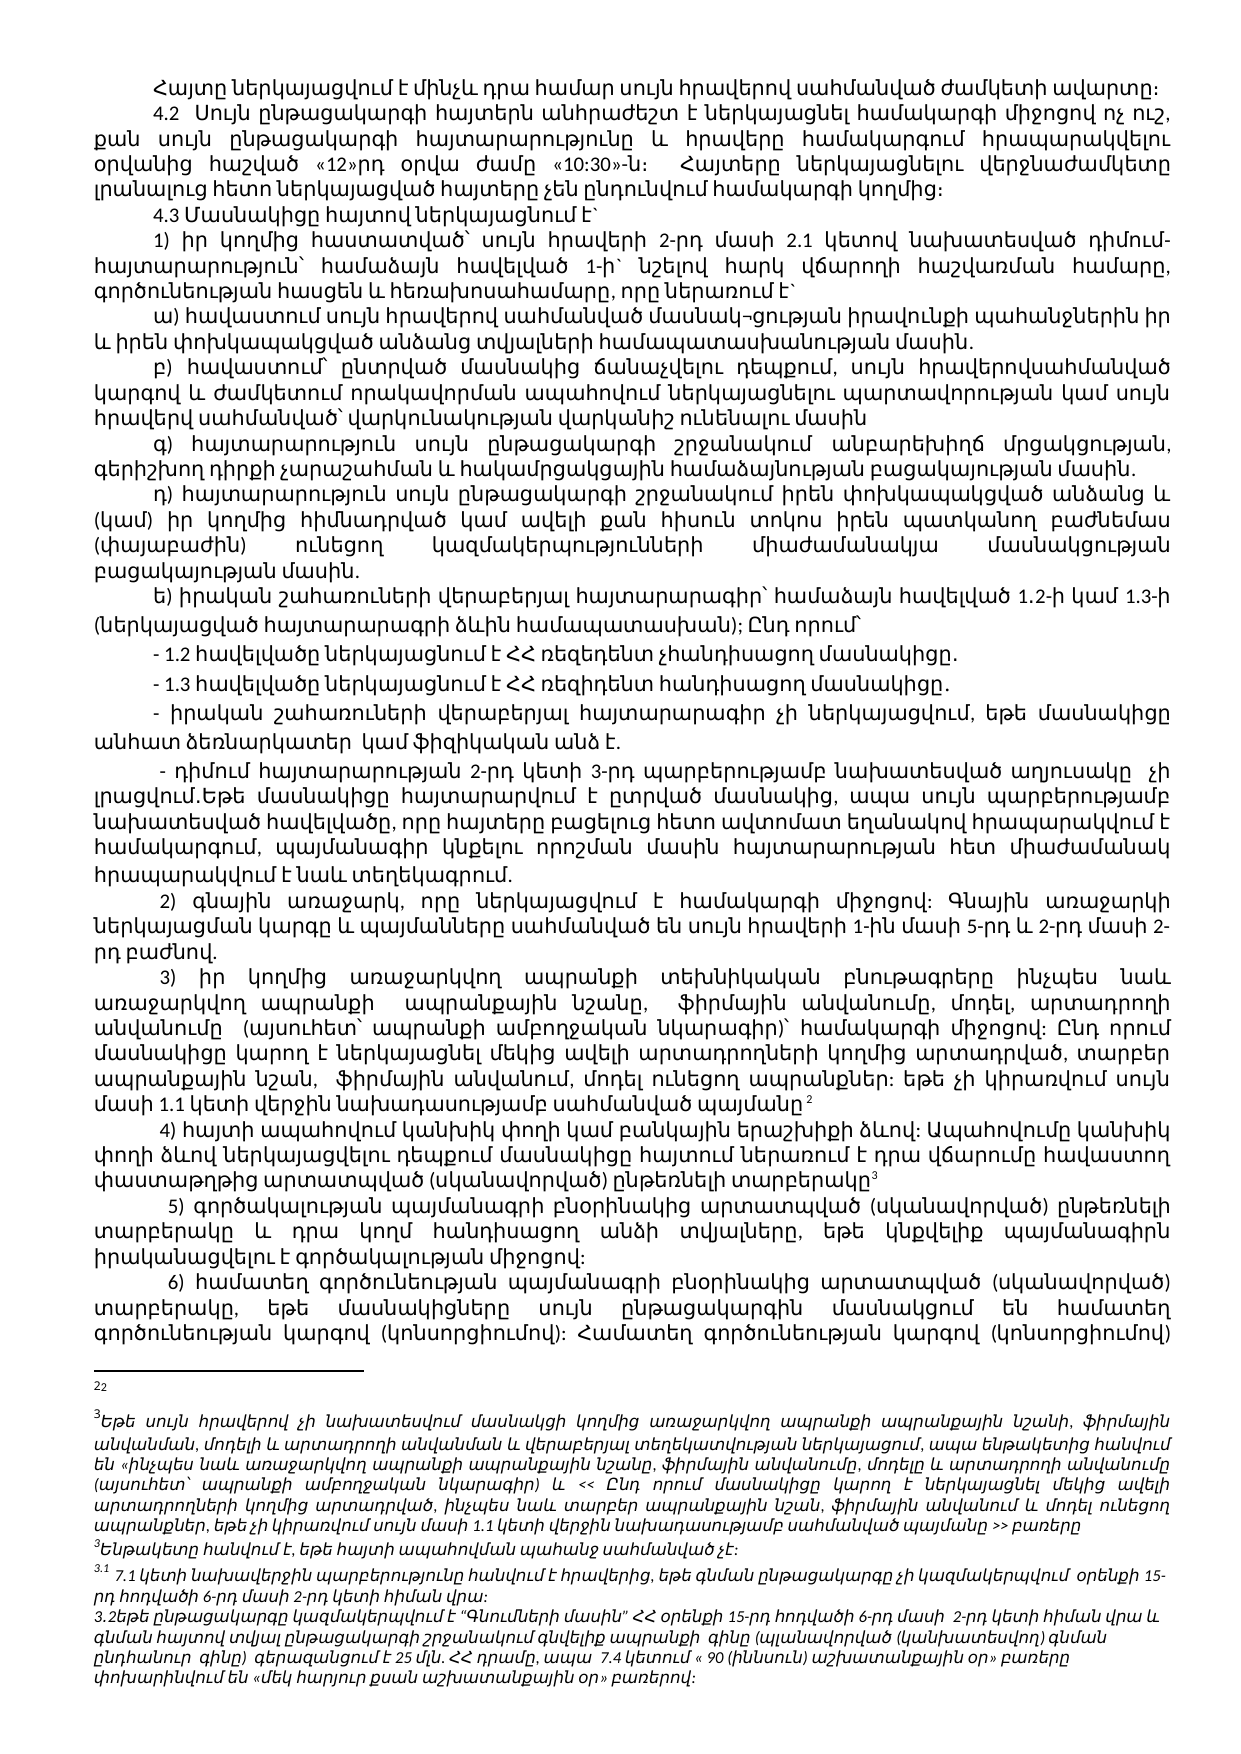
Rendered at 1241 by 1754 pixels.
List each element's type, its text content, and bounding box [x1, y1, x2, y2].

text Հայտը ներկայացվում է մինչև դրա համար սույն հրավերով սահմանված ժամկետի ավարտը։ [94, 75, 1171, 100]
text գ) հայտարարություն սույն ընթացակարգի շրջանակում անբարեխիղճ մրցակցության, գերիշխող դիրքի չարաշահման և հակամրցակցային համաձայնության բացակայության մասին. [94, 431, 1171, 482]
text - իրական շահառուների վերաբերյալ հայտարարագիր չի ներկայացվում, եթե մասնակիցը անհատ ձեռնարկատեր կամ ֆիզիկական անձ է. [94, 700, 1171, 754]
text ե) իրական շահառուների վերաբերյալ հայտարարագիր՝ համաձայն հավելված 1․2-ի կամ 1.3-ի (ներկայացված հայտարարագրի ձևին համապատասխան); Ընդ որում՝ [94, 583, 1171, 638]
text բ) հավաստում՝ ընտրված մասնակից ճանաչվելու դեպքում, սույն հրավերովսահմանված կարգով և ժամկետում որակավորման ապահովում ներկայացնելու պարտավորության կամ սույն հրավերվ սահմանված՝ վարկունակության վարկանիշ ունենալու մասին [94, 354, 1171, 431]
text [94, 1269, 1171, 1346]
text - 1.2 հավելվածը ներկայացնում է ՀՀ ռեզեդենտ չհանդիսացող մասնակիցը․ [94, 642, 1171, 667]
text - 1.3 հավելվածը ներկայացնում է ՀՀ ռեզիդենտ հանդիսացող մասնակիցը․ [94, 671, 1171, 696]
text 4.3 Մասնակիցը հայտով ներկայացնում է` [94, 202, 1171, 227]
text - դիմում հայտարարության 2-րդ կետի 3-րդ պարբերությամբ նախատեսված աղյուսակը չի լրացվում․Եթե մասնակիցը հայտարարվում է ըտրված մասնակից, ապա սույն պարբերությամբ նախատեսված հավելվածը, որը հայտերը բացելուց հետո ավտոմատ եղանակով հրապարակվում է համակարգում, պայմանագիր կնքելու որոշման մասին հայտարարության հետ միաժամանակ հրապարակվում է նաև տեղեկագրում. [94, 758, 1171, 888]
text 1) իր կողմից հաստատված՝ սույն հրավերի 2-րդ մասի 2.1 կետով նախատեսված դիմում-հայտարարություն՝ համաձայն հավելված 1-ի` նշելով հարկ վճարողի հաշվառման համարը, գործունեության հասցեն և հեռախոսահամարը, որը ներառում է` [94, 227, 1171, 304]
text 5) գործակալության պայմանագրի բնօրինակից արտատպված (սկանավորված) ընթեռնելի տարբերակը և դրա կողմ հանդիսացող անձի տվյալները, եթե կնքվելիք պայմանագիրն իրականացվելու է գործակալության միջոցով: [94, 1193, 1171, 1269]
text դ) հայտարարություն սույն ընթացակարգի շրջանակում իրեն փոխկապակցված անձանց և (կամ) իր կողմից հիմնադրված կամ ավելի քան հիսուն տոկոս իրեն պատկանող բաժնեմաս (փայաբաժին) ունեցող կազմակերպությունների միաժամանակյա մասնակցության բացակայության մասին. [94, 482, 1171, 583]
text 2) գնային առաջարկ, որը ներկայացվում է համակարգի միջոցով: Գնային առաջարկի ներկայացման կարգը և պայմանները սահմանված են սույն հրավերի 1-ին մասի 5-րդ և 2-րդ մասի 2-րդ բաժնով. [94, 888, 1171, 964]
text 3) իր կողմից առաջարկվող ապրանքի տեխնիկական բնութագրերը ինչպես նաև առաջարկվող ապրանքի ապրանքային նշանը, ֆիրմային անվանումը, մոդել, արտադրողի անվանումը (այսուհետ՝ ապրանքի ամբողջական նկարագիր)՝ համակարգի միջոցով: Ընդ որում մասնակիցը կարող է ներկայացնել մեկից ավելի արտադրողների կողմից արտադրված, տարբեր ապրանքային նշան, ֆիրմային անվանում, մոդել ունեցող ապրանքներ: եթե չի կիրառվում սույն մասի 1.1 կետի վերջին նախադասությամբ սահմանված պայմանը 2 [94, 964, 1171, 1117]
text 4) հայտի ապահովում կանխիկ փողի կամ բանկային երաշխիքի ձևով: Ապահովումը կանխիկ փողի ձևով ներկայացվելու դեպքում մասնակիցը հայտում ներառում է դրա վճարումը հավաստող փաստաթղթից արտատպված (սկանավորված) ընթեռնելի տարբերակը3 [94, 1117, 1171, 1193]
text 4.2 Սույն ընթացակարգի հայտերն անհրաժեշտ է ներկայացնել համակարգի միջոցով ոչ ուշ, քան սույն ընթացակարգի հայտարարությունը և հրավերը համակարգում հրապարակվելու օրվանից հաշված «12»րդ օրվա ժամը «10:30»-ն։ Հայտերը ներկայացնելու վերջնաժամկետը լրանալուց հետո ներկայացված հայտերը չեն ընդունվում համակարգի կողմից։ [94, 100, 1171, 202]
text ա) հավաստում սույն հրավերով սահմանված մասնակ¬ցության իրավունքի պահանջներին իր և իրեն փոխկապակցված անձանց տվյալների համապատասխանության մասին. [94, 304, 1171, 354]
